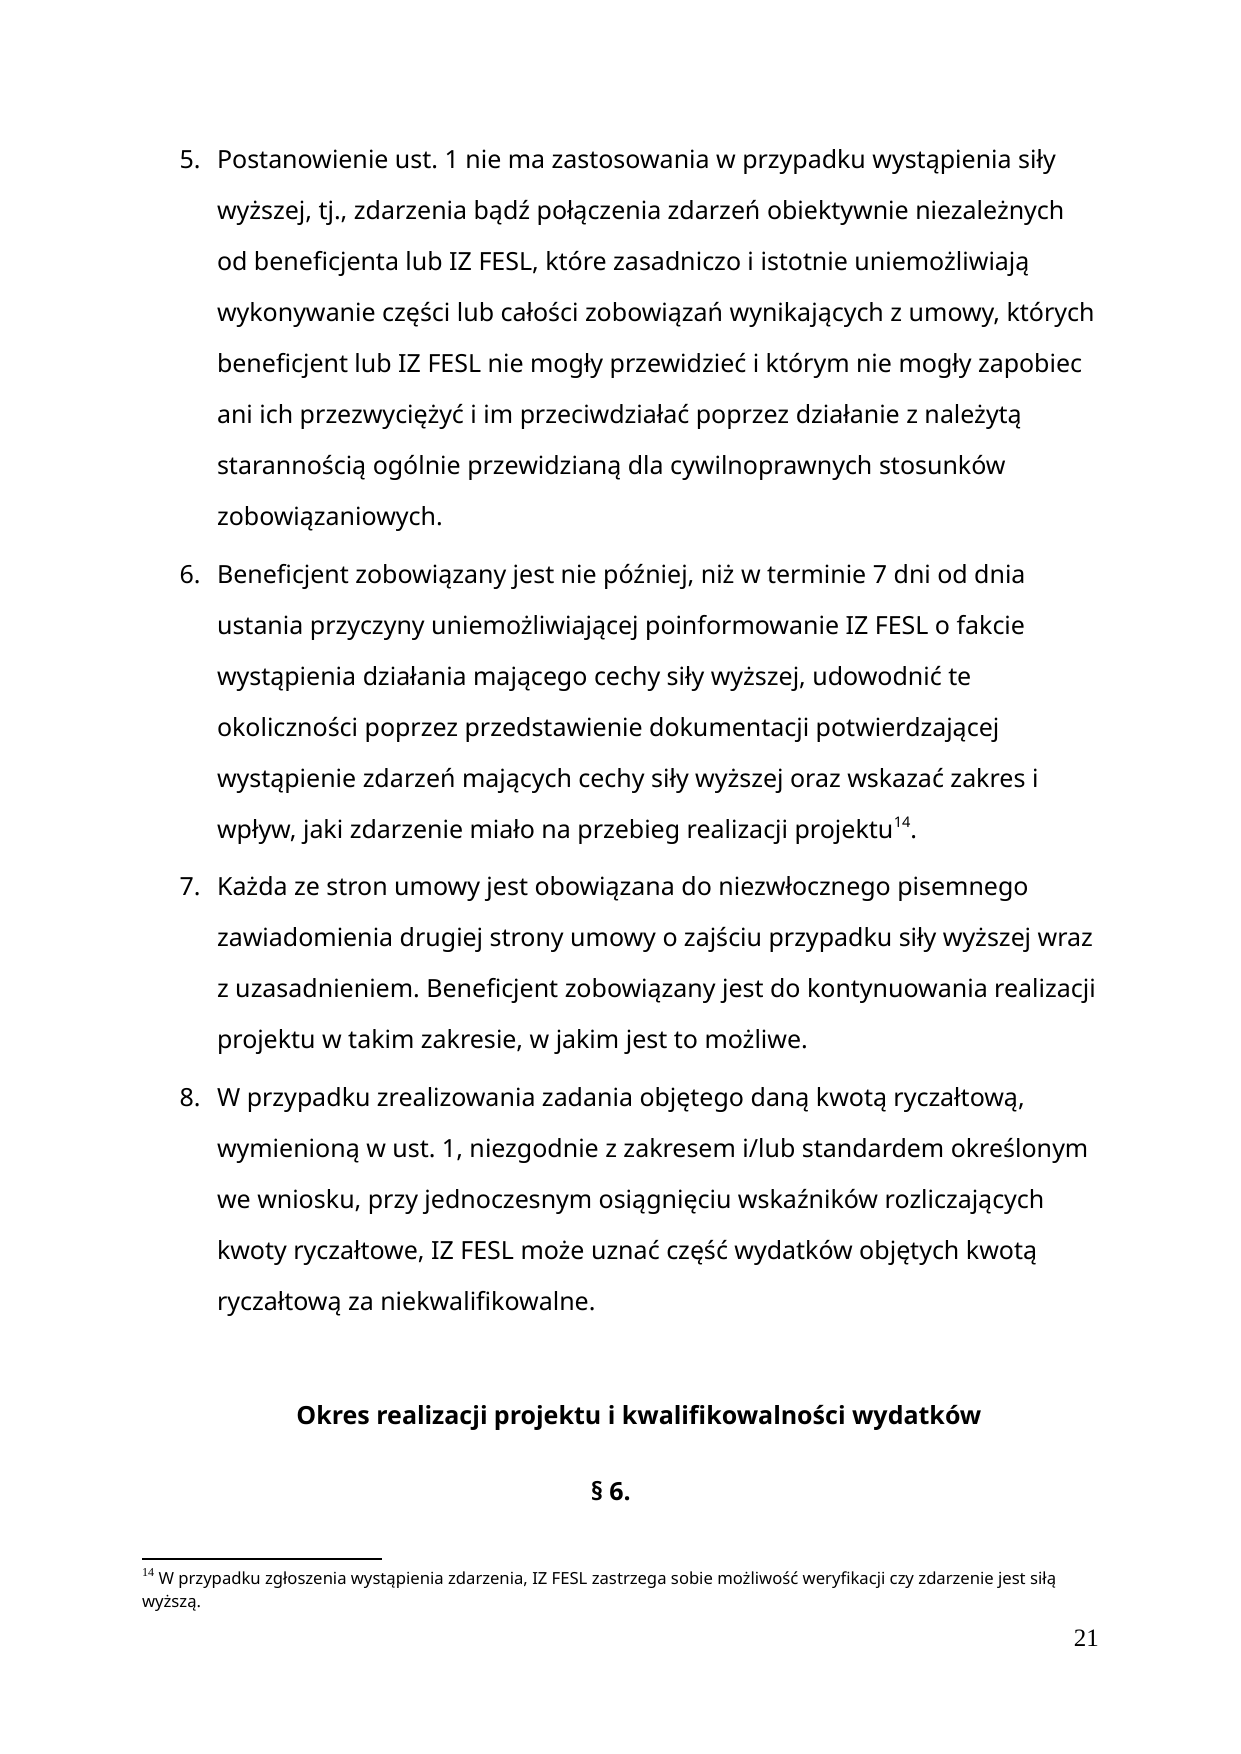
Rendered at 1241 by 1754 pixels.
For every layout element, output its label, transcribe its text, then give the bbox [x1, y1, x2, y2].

list Postanowienie ust. 1 nie ma zastosowania w przypadku wystąpienia siły wyższej, tj., zdarzenia bądź połączenia zdarzeń obiektywnie niezależnych od beneficjenta lub IZ FESL, które zasadniczo i istotnie uniemożliwiają wykonywanie części lub całości zobowiązań wynikających z umowy, których beneficjent lub IZ FESL nie mogły przewidzieć i którym nie mogły zapobiec ani ich przezwyciężyć i im przeciwdziałać poprzez działanie z należytą starannością ogólnie przewidzianą dla cywilnoprawnych stosunków zobowiązaniowych. [179, 142, 1098, 533]
list W przypadku zrealizowania zadania objętego daną kwotą ryczałtową, wymienioną w ust. 1, niezgodnie z zakresem i/lub standardem określonym we wniosku, przy jednoczesnym osiągnięciu wskaźników rozliczających kwoty ryczałtowe, IZ FESL może uznać część wydatków objętych kwotą ryczałtową za niekwalifikowalne. [179, 1079, 1098, 1317]
list Beneficjent zobowiązany jest nie później, niż w terminie 7 dni od dnia ustania przyczyny uniemożliwiającej poinformowanie IZ FESL o fakcie wystąpienia działania mającego cechy siły wyższej, udowodnić te okoliczności poprzez przedstawienie dokumentacji potwierdzającej wystąpienie zdarzeń mających cechy siły wyższej oraz wskazać zakres i wpływ, jaki zdarzenie miało na przebieg realizacji projektu. [179, 556, 1098, 846]
list Każda ze stron umowy jest obowiązana do niezwłocznego pisemnego zawiadomienia drugiej strony umowy o zajściu przypadku siły wyższej wraz z uzasadnieniem. Beneficjent zobowiązany jest do kontynuowania realizacji projektu w takim zakresie, w jakim jest to możliwe. [179, 869, 1098, 1056]
text Okres realizacji projektu i kwalifikowalności wydatków [179, 1398, 1098, 1432]
